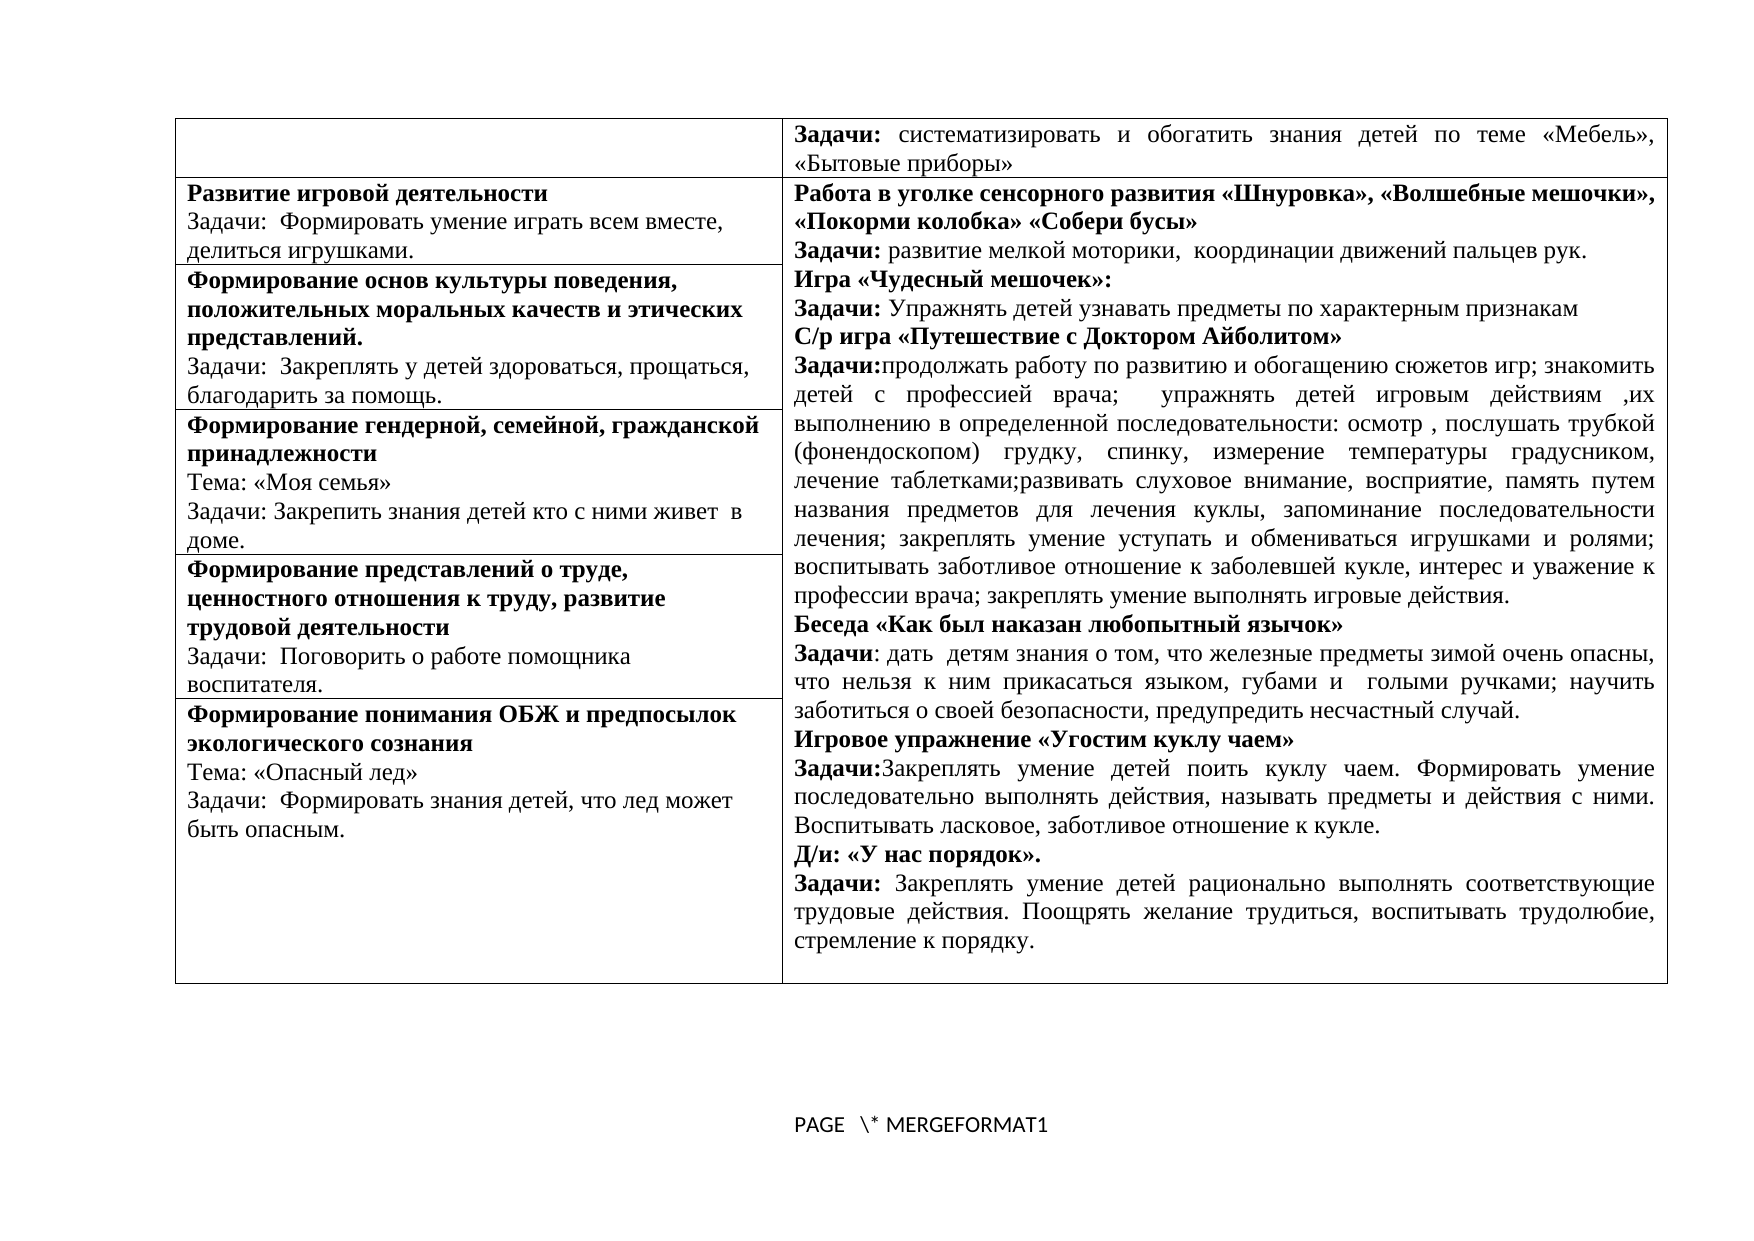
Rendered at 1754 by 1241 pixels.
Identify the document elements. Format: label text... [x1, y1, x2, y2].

table_cell Формирование понимания ОБЖ и предпосылок экологического сознания Тема: «Опасный лед» Задачи: Формировать знания детей, что лед может быть опасным. [176, 699, 782, 983]
table_cell Формирование представлений о труде, ценностного отношения к труду, развитие трудовой деятельности Задачи: Поговорить о работе помощника воспитателя. [176, 555, 782, 698]
table_cell Работа в уголке сенсорного развития «Шнуровка», «Волшебные мешочки», «Покорми колобка» «Собери бусы» Задачи: развитие мелкой моторики, координации движений пальцев рук. Игра «Чудесный мешочек»: Задачи: Упражнять детей узнавать предметы по характерным признакам С/р игра «Путешествие с Доктором Айболитом» Задачи:продолжать работу по развитию и обогащению сюжетов игр; знакомить детей с профессией врача; упражнять детей игровым действиям ,их выполнению в определенной последовательности: осмотр , послушать трубкой (фонендоскопом) грудку, спинку, измерение температуры градусником, лечение таблетками;развивать слуховое внимание, восприятие, память путем названия предметов для лечения куклы, запоминание последовательности лечения; закреплять умение уступать и обмениваться игрушками и ролями; воспитывать заботливое отношение к заболевшей кукле, интерес и уважение к профессии врача; закреплять умение выполнять игровые действия. Беседа «Как был наказан любопытный язычок» Задачи: дать детям знания о том, что железные предметы зимой очень опасны, что нельзя к ним прикасаться языком, губами и голыми ручками; научить заботиться о своей безопасности, предупредить несчастный случай. Игровое упражнение «Угостим куклу чаем» Задачи:Закреплять умение детей поить куклу чаем. Формировать умение последовательно выполнять действия, называть предметы и действия с ними. Воспитывать ласковое, заботливое отношение к кукле. Д/и: «У нас порядок». Задачи: Закреплять умение детей рационально выполнять соответствующие трудовые действия. Поощрять желание трудиться, воспитывать трудолюбие, стремление к порядку. [783, 178, 1667, 983]
table_cell Формирование основ культуры поведения, положительных моральных качеств и этических представлений. Задачи: Закреплять у детей здороваться, прощаться, благодарить за помощь. [176, 265, 782, 409]
table_cell Развитие игровой деятельности Задачи: Формировать умение играть всем вместе, делиться игрушками. [176, 178, 782, 264]
table_cell Формирование гендерной, семейной, гражданской принадлежности Тема: «Моя семья» Задачи: Закрепить знания детей кто с ними живет в доме. [176, 410, 782, 553]
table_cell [176, 119, 782, 177]
